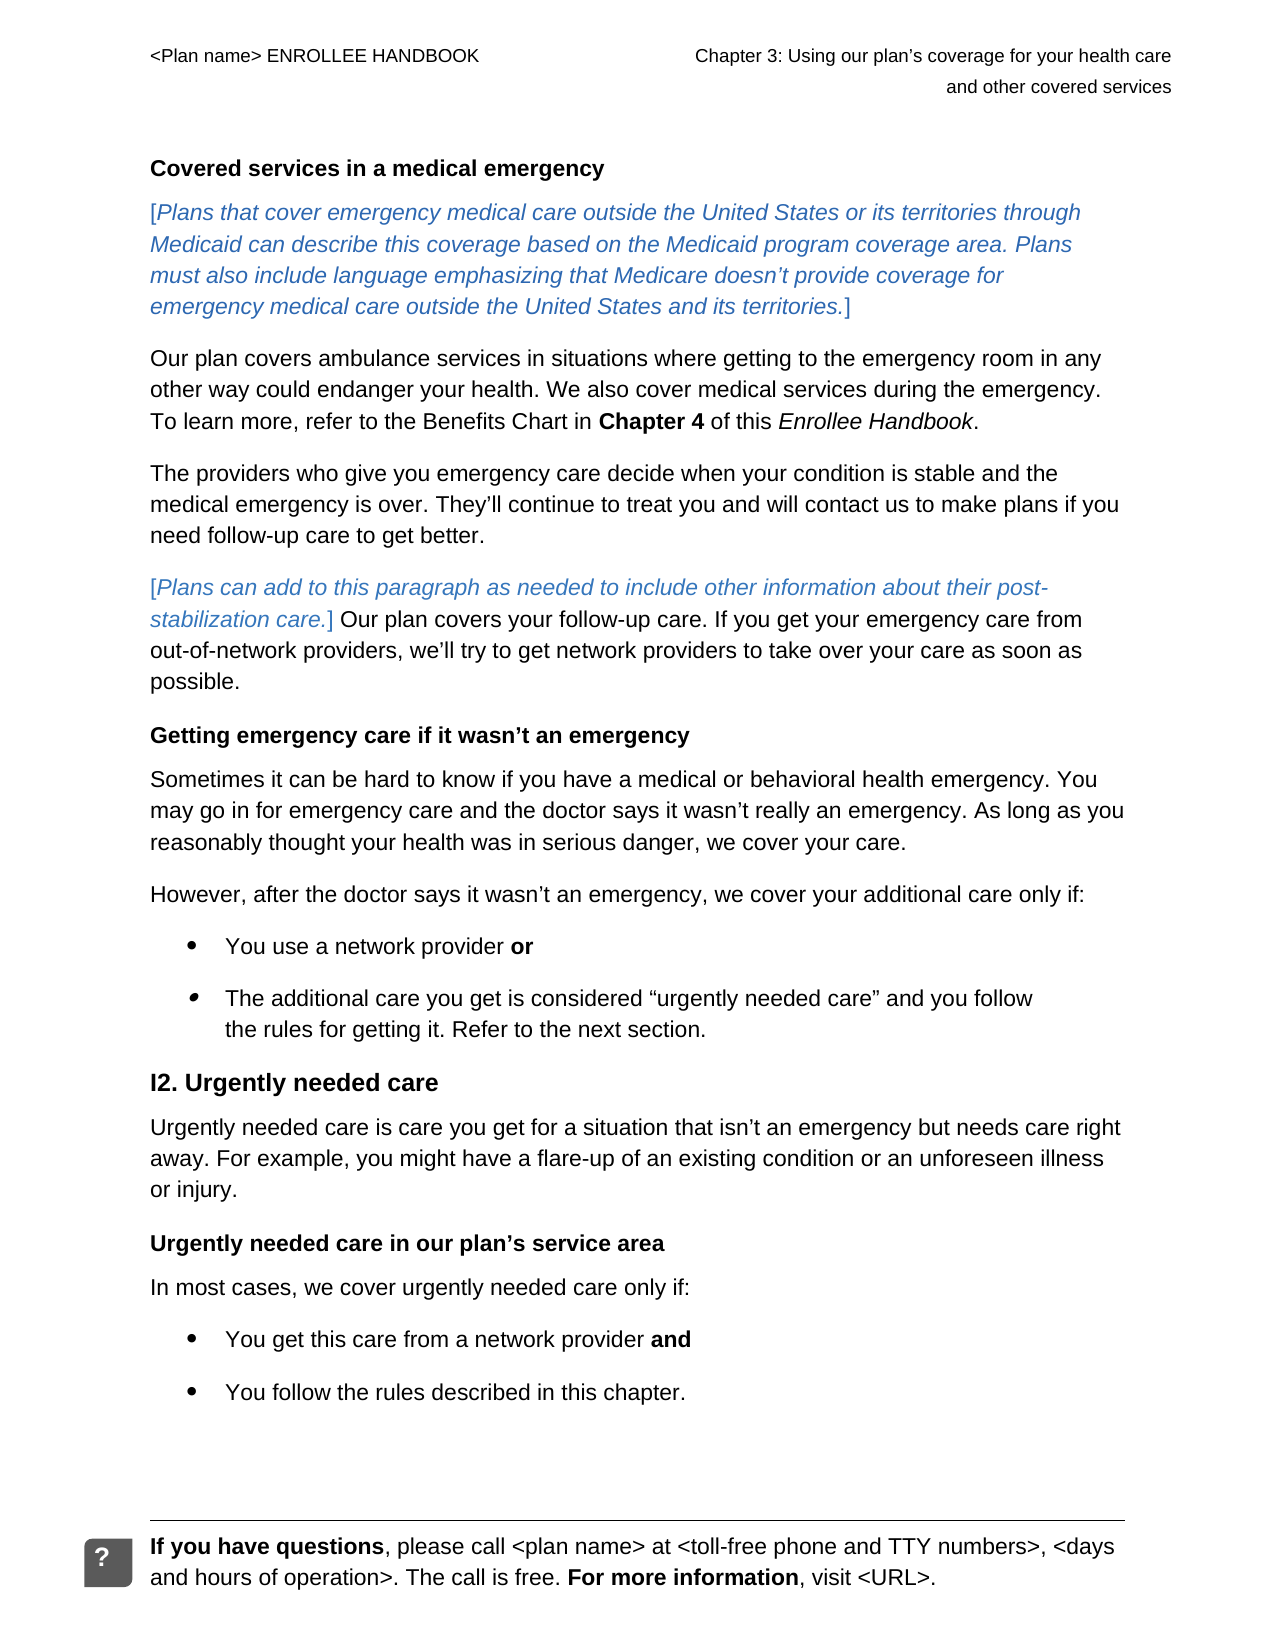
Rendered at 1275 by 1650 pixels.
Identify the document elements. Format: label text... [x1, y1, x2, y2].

text Sometimes it can be hard to know if you have a medical or behavioral health emergency. You may go in for emergency care and the doctor says it wasn’t really an emergency. As long as you reasonably thought your health was in serious danger, we cover your care. [150, 762, 1125, 856]
text You get this care from a network provider and [187, 1323, 1050, 1354]
text Getting emergency care if it wasn’t an emergency [150, 717, 1050, 750]
text The providers who give you emergency care decide when your condition is stable and the medical emergency is over. They’ll continue to treat you and will contact us to make plans if you need follow-up care to get better. [150, 456, 1125, 550]
list You use a network provider or [187, 929, 1050, 960]
text Covered services in a medical emergency [150, 150, 1050, 183]
subtitle I2. Urgently needed care [150, 1064, 1050, 1098]
text [Plans that cover emergency medical care outside the United States or its territories through Medicaid can describe this coverage based on the Medicaid program coverage area. Plans must also include language emphasizing that Medicare doesn’t provide coverage for emergency medical care outside the United States and its territories.] [150, 196, 1125, 321]
list The additional care you get is considered “urgently needed care” and you follow the rules for getting it. Refer to the next section. [187, 981, 1050, 1044]
text You follow the rules described in this chapter. [187, 1375, 1050, 1406]
text [Plans can add to this paragraph as needed to include other information about their post-stabilization care.] Our plan covers your follow-up care. If you get your emergency care from out-of-network providers, we’ll try to get network providers to take over your care as soon as possible. [150, 571, 1125, 696]
text Urgently needed care in our plan’s service area [150, 1225, 1050, 1258]
text However, after the doctor says it wasn’t an emergency, we cover your additional care only if: [150, 877, 1125, 908]
text In most cases, we cover urgently needed care only if: [150, 1271, 1125, 1302]
text Urgently needed care is care you get for a situation that isn’t an emergency but needs care right away. For example, you might have a flare-up of an existing condition or an unforeseen illness or injury. [150, 1110, 1125, 1204]
text Our plan covers ambulance services in situations where getting to the emergency room in any other way could endanger your health. We also cover medical services during the emergency. To learn more, refer to the Benefits Chart in Chapter 4 of this Enrollee Handbook. [150, 342, 1125, 435]
